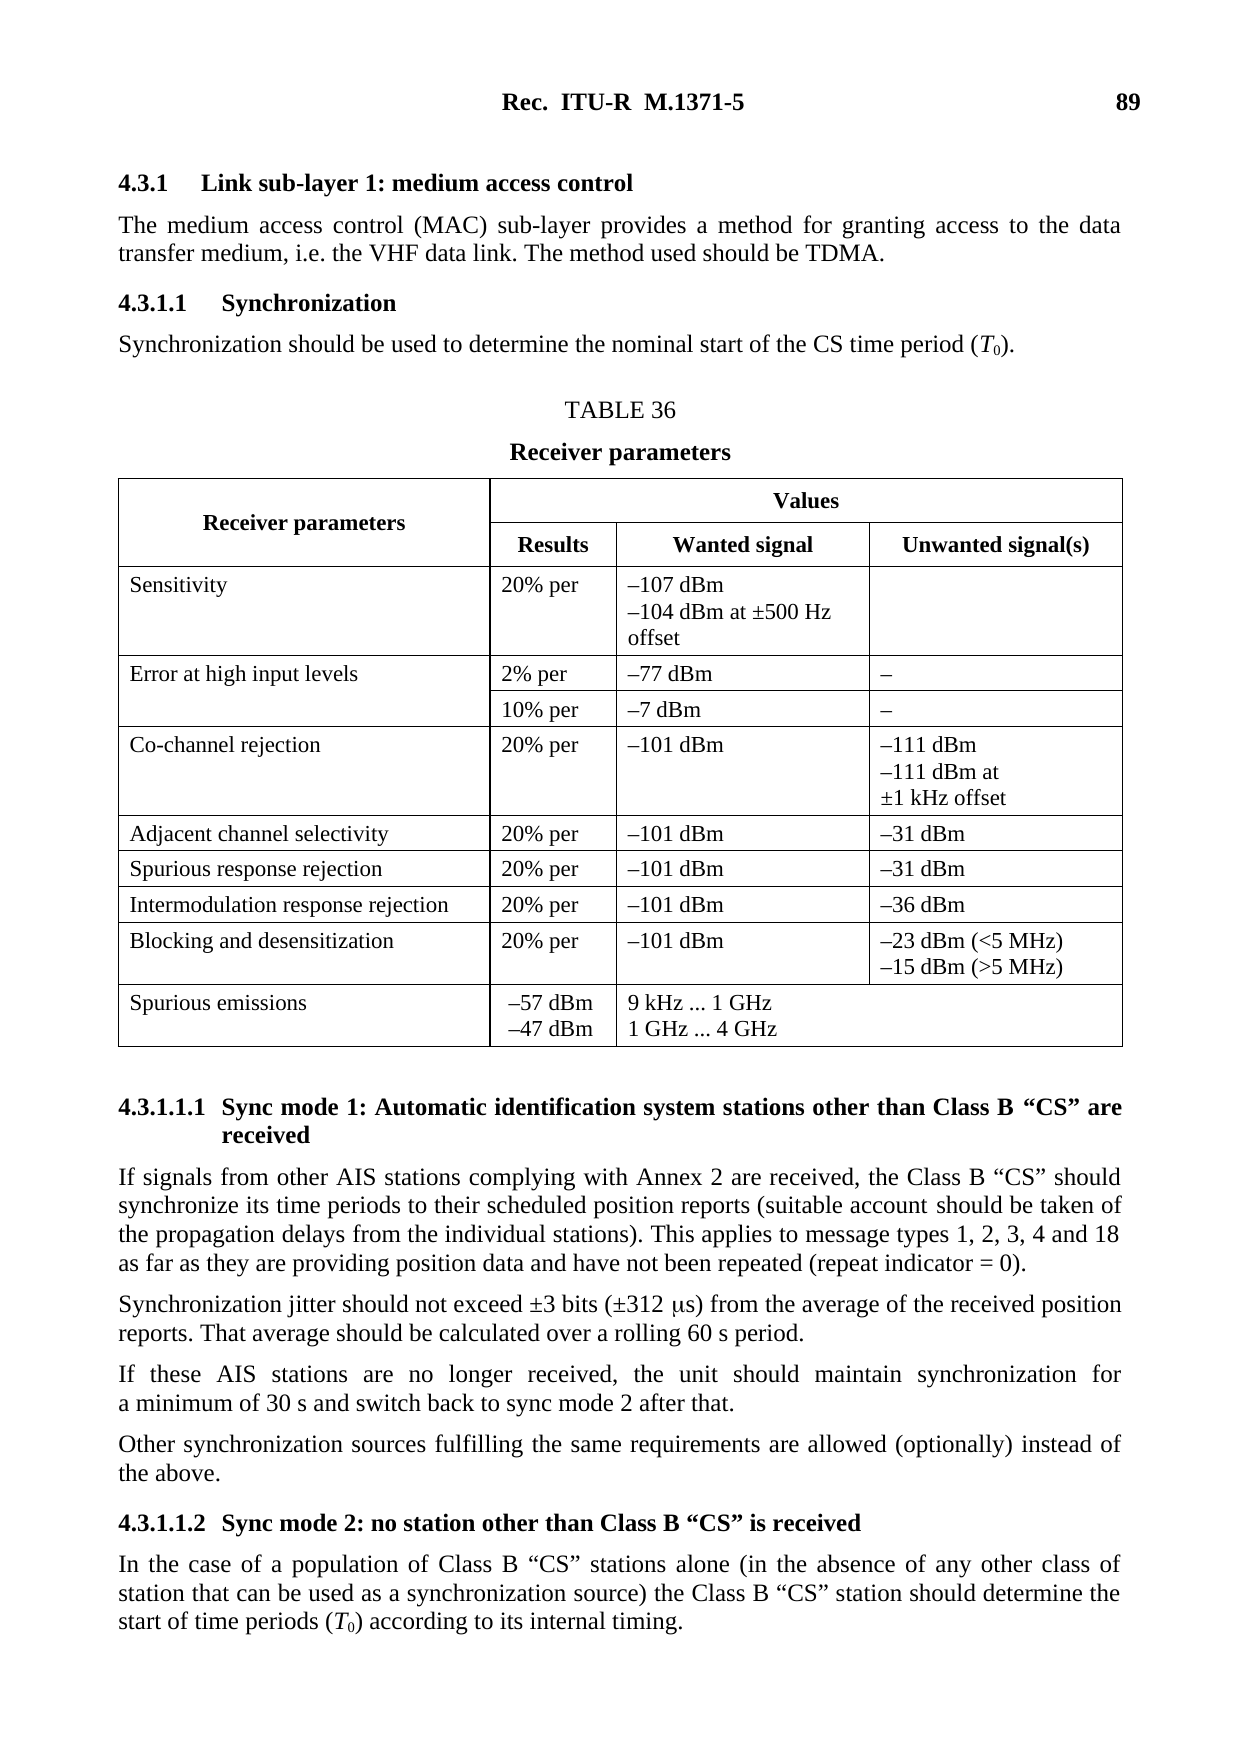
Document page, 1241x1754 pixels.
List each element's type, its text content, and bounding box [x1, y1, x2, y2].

subtitle 4.3.1.1.1 Sync mode 1: Automatic identification system stations other than Class B “CS” are received [118, 1092, 1122, 1149]
text Other synchronization sources fulfilling the same requirements are allowed (optionally) instead of the above. [118, 1429, 1122, 1487]
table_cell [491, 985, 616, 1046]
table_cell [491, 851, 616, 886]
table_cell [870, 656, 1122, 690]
text The medium access control (MAC) sub-layer provides a method for granting access to the data transfer medium, i.e. the VHF data link. The method used should be TDMA. [118, 210, 1122, 267]
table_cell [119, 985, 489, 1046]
subtitle 4.3.1.1 Synchronization [118, 288, 1122, 317]
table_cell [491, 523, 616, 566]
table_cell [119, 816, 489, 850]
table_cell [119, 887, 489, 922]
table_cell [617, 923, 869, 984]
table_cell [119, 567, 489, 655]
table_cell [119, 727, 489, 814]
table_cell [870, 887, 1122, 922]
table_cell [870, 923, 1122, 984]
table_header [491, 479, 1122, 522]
title Receiver parameters [118, 437, 1122, 466]
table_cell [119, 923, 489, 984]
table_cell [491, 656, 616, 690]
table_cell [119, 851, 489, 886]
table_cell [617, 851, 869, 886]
text In the case of a population of Class B “CS” stations alone (in the absence of any other class of station that can be used as a synchronization source) the Class B “CS” station should determine the start of time periods (T0) according to its internal timing. [118, 1549, 1122, 1635]
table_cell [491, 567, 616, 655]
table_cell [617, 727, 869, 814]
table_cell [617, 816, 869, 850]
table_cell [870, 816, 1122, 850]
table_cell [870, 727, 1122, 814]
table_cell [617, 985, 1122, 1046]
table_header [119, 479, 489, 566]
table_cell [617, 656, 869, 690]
text If these AIS stations are no longer received, the unit should maintain synchronization for a minimum of 30 s and switch back to sync mode 2 after that. [118, 1359, 1122, 1417]
text TABLE 36 [118, 396, 1122, 424]
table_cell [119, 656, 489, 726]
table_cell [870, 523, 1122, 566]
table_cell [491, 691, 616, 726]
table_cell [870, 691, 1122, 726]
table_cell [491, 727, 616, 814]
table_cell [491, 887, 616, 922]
text Synchronization should be used to determine the nominal start of the CS time period (T0). [118, 329, 1122, 358]
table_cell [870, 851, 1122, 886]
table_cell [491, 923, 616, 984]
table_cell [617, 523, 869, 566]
subtitle 4.3.1 Link sub-layer 1: medium access control [118, 168, 1122, 197]
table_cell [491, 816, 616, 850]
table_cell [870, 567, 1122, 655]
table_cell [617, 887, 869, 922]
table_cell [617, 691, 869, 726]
text If signals from other AIS stations complying with Annex 2 are received, the Class B “CS” should synchronize its time periods to their scheduled position reports (suitable account should be taken of the propagation delays from the individual stations). This applies to message types 1, 2, 3, 4 and 18 as far as they are providing position data and have not been repeated (repeat indicator = 0). [118, 1162, 1122, 1277]
text Synchronization jitter should not exceed ±3 bits (±312 s) from the average of the received position reports. That average should be calculated over a rolling 60 s period. [118, 1289, 1122, 1347]
subtitle 4.3.1.1.2 Sync mode 2: no station other than Class B “CS” is received [118, 1508, 1122, 1536]
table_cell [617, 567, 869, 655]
